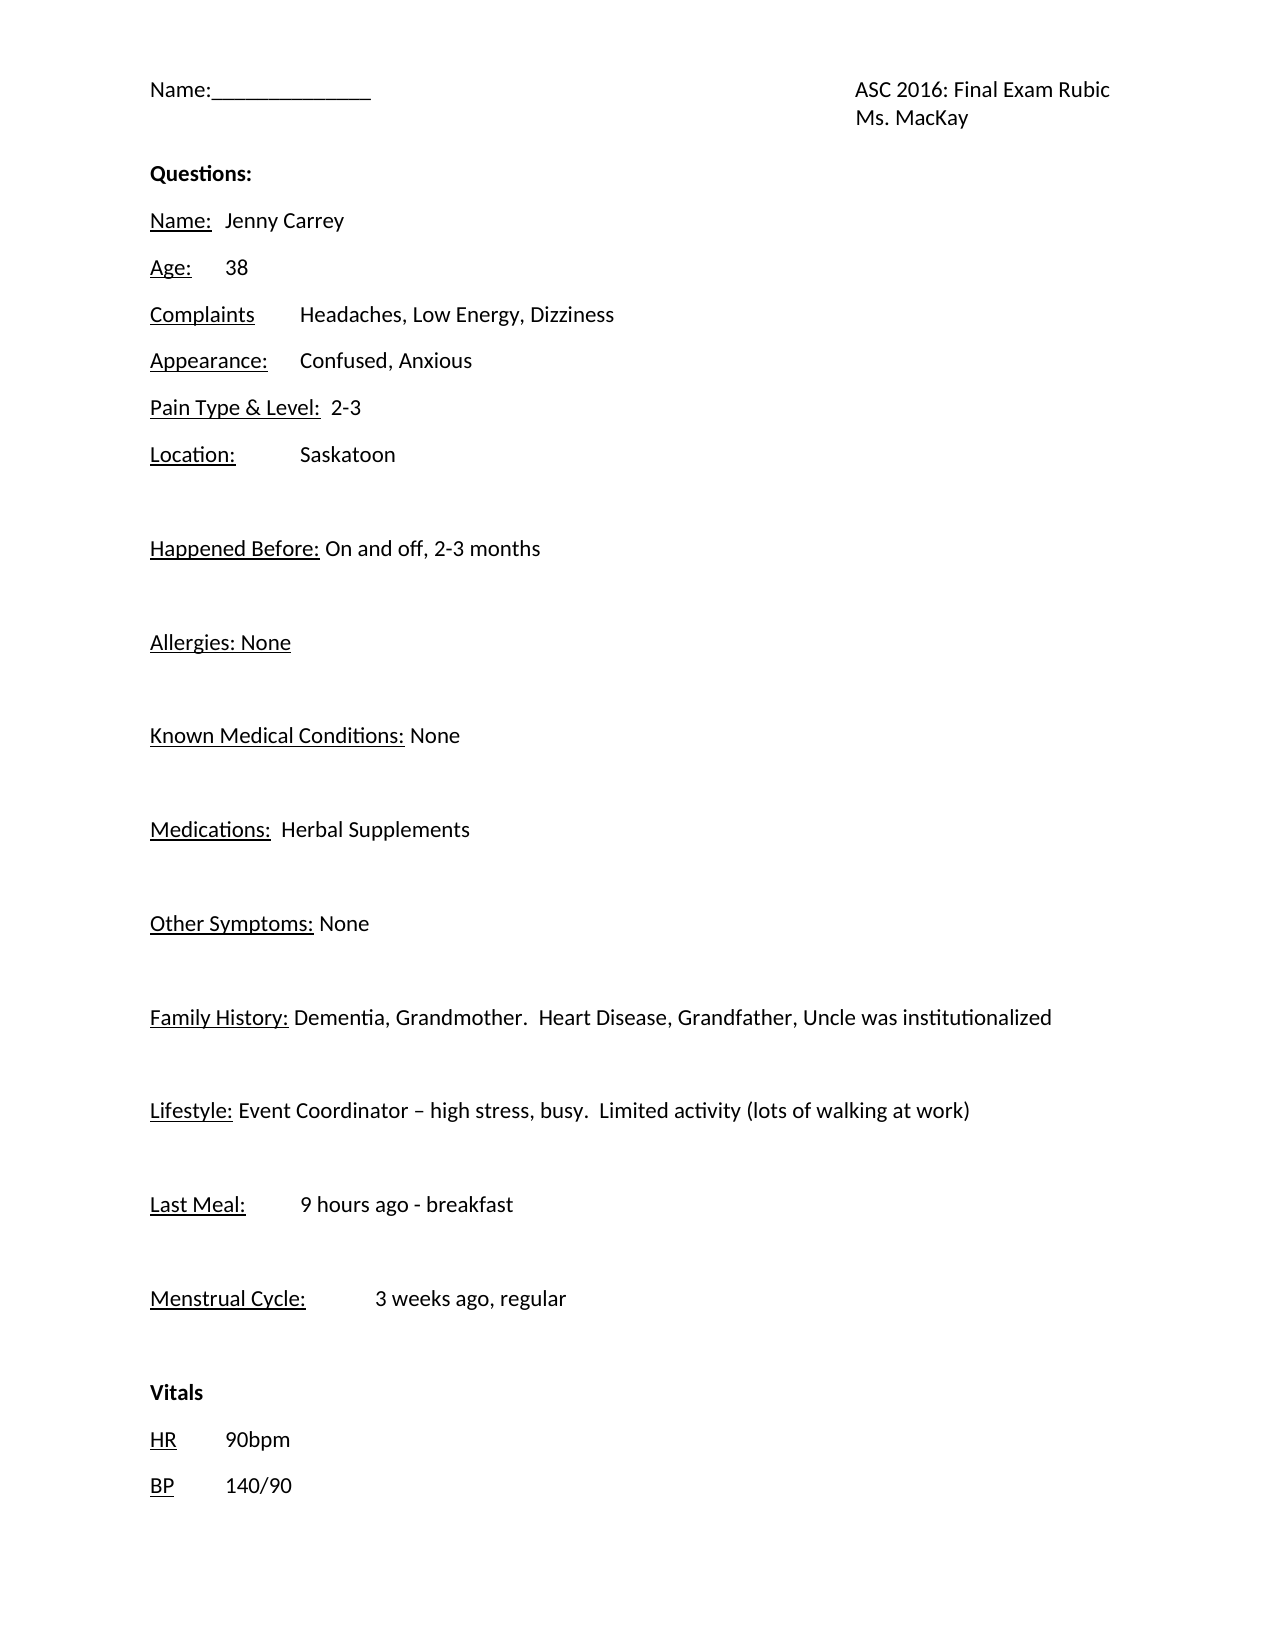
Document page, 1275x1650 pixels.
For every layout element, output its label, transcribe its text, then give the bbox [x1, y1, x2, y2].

text Name: Jenny Carrey [150, 206, 1125, 234]
text Other Symptoms: None [150, 909, 1125, 937]
text Age: 38 [150, 253, 1125, 281]
text Appearance: Confused, Anxious [150, 347, 1125, 374]
text HR 90bpm [150, 1425, 1125, 1453]
text Family History: Dementia, Grandmother. Heart Disease, Grandfather, Uncle was institutionalized [150, 1003, 1125, 1031]
text Questions: [150, 159, 1125, 187]
text Complaints Headaches, Low Energy, Dizziness [150, 300, 1125, 328]
text Lifestyle: Event Coordinator – high stress, busy. Limited activity (lots of walking at work) [150, 1097, 1125, 1124]
text Allergies: None [150, 628, 1125, 656]
text Medications: Herbal Supplements [150, 815, 1125, 843]
text Known Medical Conditions: None [150, 722, 1125, 749]
text Location: Saskatoon [150, 440, 1125, 468]
text Happened Before: On and off, 2-3 months [150, 534, 1125, 562]
text Menstrual Cycle: 3 weeks ago, regular [150, 1284, 1125, 1312]
text Last Meal: 9 hours ago - breakfast [150, 1190, 1125, 1218]
text BP 140/90 [150, 1472, 1125, 1499]
text Vitals [150, 1378, 1125, 1406]
text Pain Type & Level: 2-3 [150, 393, 1125, 421]
